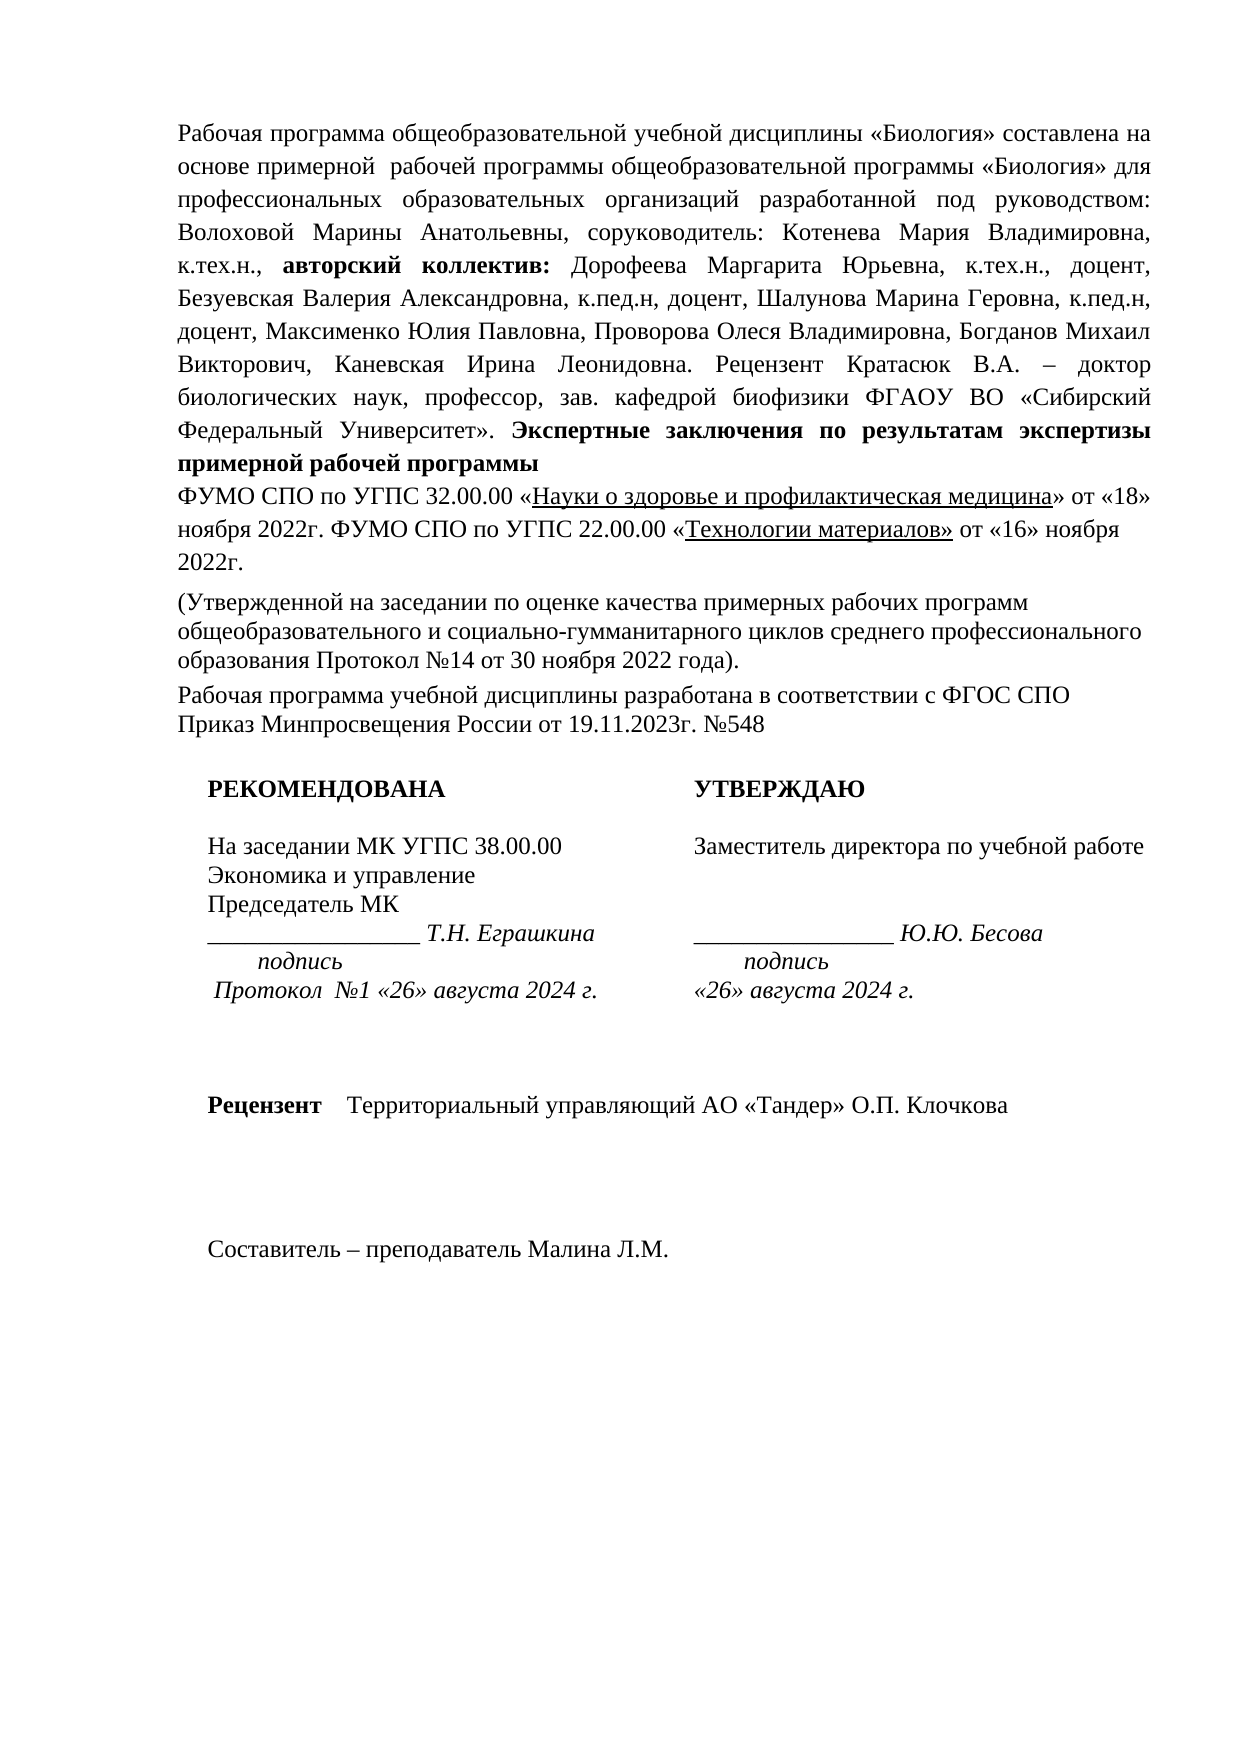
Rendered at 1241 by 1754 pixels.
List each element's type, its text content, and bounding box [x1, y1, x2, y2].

table_header РЕКОМЕНДОВАНА На заседании МК УГПС 38.00.00 Экономика и управление Председатель МК _________________ Т.Н. Еграшкина подпись Протокол №1 «26» августа 2024 г. [196, 774, 682, 1033]
text Составитель – преподаватель Малина Л.М. [207, 1234, 1152, 1263]
text (Утвержденной на заседании по оценке качества примерных рабочих программ общеобразовательного и социально-гумманитарного циклов среднего профессионального образования Протокол №14 от 30 ноября 2022 года). [177, 587, 1151, 674]
text Рабочая программа общеобразовательной учебной дисциплины «Биология» составлена на основе примерной рабочей программы общеобразовательной программы «Биология» для профессиональных образовательных организаций разработанной под руководством: Волоховой Марины Анатольевны, соруководитель: Котенева Мария Владимировна, к.тех.н., авторский коллектив: Дорофеева Маргарита Юрьевна, к.тех.н., доцент, Безуевская Валерия Александровна, к.пед.н, доцент, Шалунова Марина Геровна, к.пед.н, доцент, Максименко Юлия Павловна, Проворова Олеся Владимировна, Богданов Михаил Викторович, Каневская Ирина Леонидовна. Рецензент Кратасюк В.А. – доктор биологических наук, профессор, зав. кафедрой биофизики ФГАОУ ВО «Сибирский Федеральный Университет». Экспертные заключения по результатам экспертизы примерной рабочей программы [177, 118, 1152, 477]
table_header УТВЕРЖДАЮ Заместитель директора по учебной работе ________________ Ю.Ю. Бесова подпись «26» августа 2024 г. [683, 774, 1163, 1033]
text ФУМО СПО по УГПС 32.00.00 «Науки о здоровье и профилактическая медицина» от «18» ноября 2022г. ФУМО СПО по УГПС 22.00.00 «Технологии материалов» от «16» ноября 2022г. [177, 481, 1152, 576]
text Рабочая программа учебной дисциплины разработана в соответствии с ФГОС СПО Приказ Минпросвещения России от 19.11.2023г. №548 [177, 681, 1151, 738]
text Рецензент Территориальный управляющий АО «Тандер» О.П. Клочкова [207, 1090, 1152, 1119]
